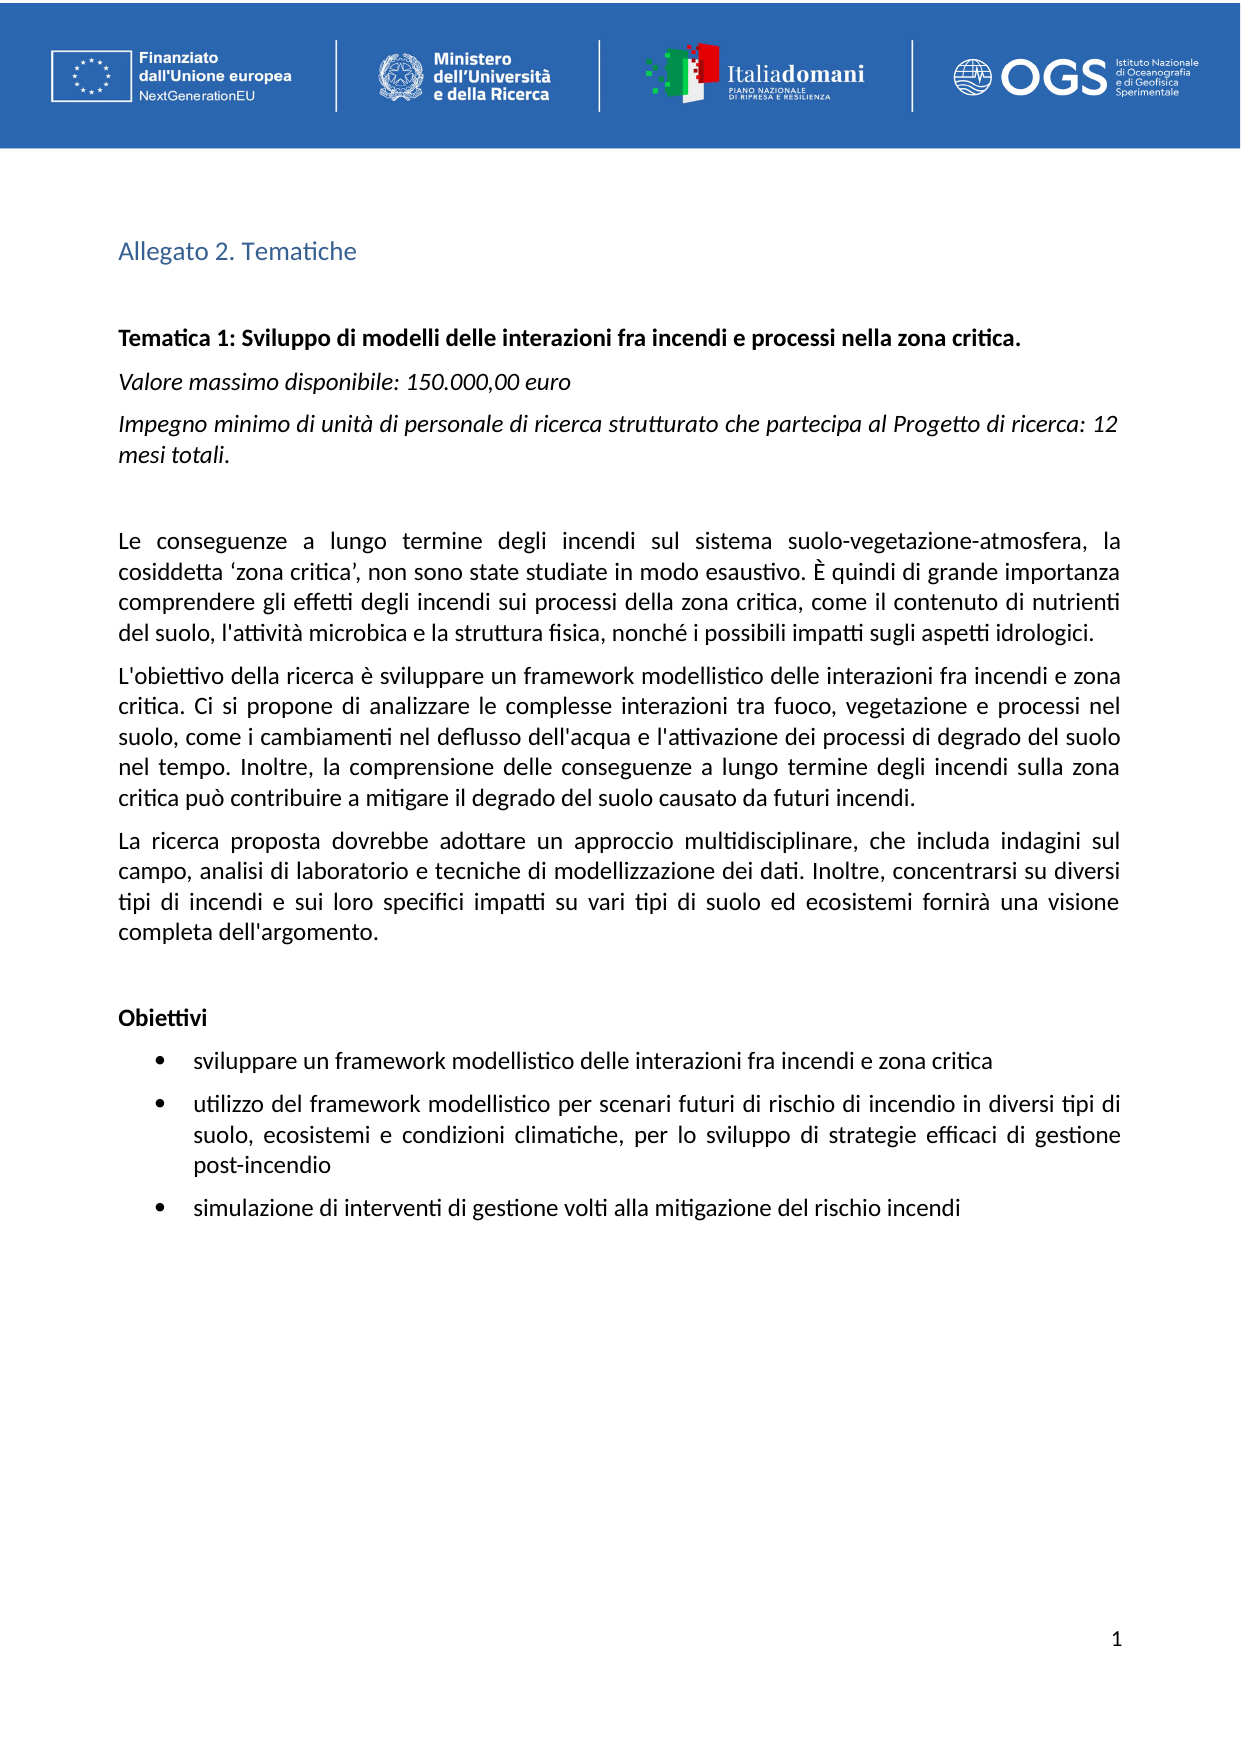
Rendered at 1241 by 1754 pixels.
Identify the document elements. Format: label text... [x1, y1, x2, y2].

text Valore massimo disponibile: 150.000,00 euro [118, 366, 1122, 396]
list simulazione di interventi di gestione volti alla mitigazione del rischio incendi [156, 1193, 1122, 1223]
picture [0, 3, 1241, 188]
text L'obiettivo della ricerca è sviluppare un framework modellistico delle interazioni fra incendi e zona critica. Ci si propone di analizzare le complesse interazioni tra fuoco, vegetazione e processi nel suolo, come i cambiamenti nel deflusso dell'acqua e l'attivazione dei processi di degrado del suolo nel tempo. Inoltre, la comprensione delle conseguenze a lungo termine degli incendi sulla zona critica può contribuire a mitigare il degrado del suolo causato da futuri incendi. [118, 660, 1122, 812]
text Allegato 2. Tematiche [118, 234, 1122, 267]
list sviluppare un framework modellistico delle interazioni fra incendi e zona critica [156, 1046, 1122, 1076]
text Impegno minimo di unità di personale di ricerca strutturato che partecipa al Progetto di ricerca: 12 mesi totali. [118, 409, 1122, 470]
text Tematica 1: Sviluppo di modelli delle interazioni fra incendi e processi nella zona critica. [118, 323, 1122, 353]
text Obiettivi [118, 1002, 1122, 1033]
list utilizzo del framework modellistico per scenari futuri di rischio di incendio in diversi tipi di suolo, ecosistemi e condizioni climatiche, per lo sviluppo di strategie efficaci di gestione post-incendio [156, 1088, 1122, 1180]
text Le conseguenze a lungo termine degli incendi sul sistema suolo-vegetazione-atmosfera, la cosiddetta ‘zona critica’, non sono state studiate in modo esaustivo. È quindi di grande importanza comprendere gli effetti degli incendi sui processi della zona critica, come il contenuto di nutrienti del suolo, l'attività microbica e la struttura fisica, nonché i possibili impatti sugli aspetti idrologici. [118, 525, 1122, 647]
text La ricerca proposta dovrebbe adottare un approccio multidisciplinare, che includa indagini sul campo, analisi di laboratorio e tecniche di modellizzazione dei dati. Inoltre, concentrarsi su diversi tipi di incendi e sui loro specifici impatti su vari tipi di suolo ed ecosistemi fornirà una visione completa dell'argomento. [118, 825, 1122, 947]
